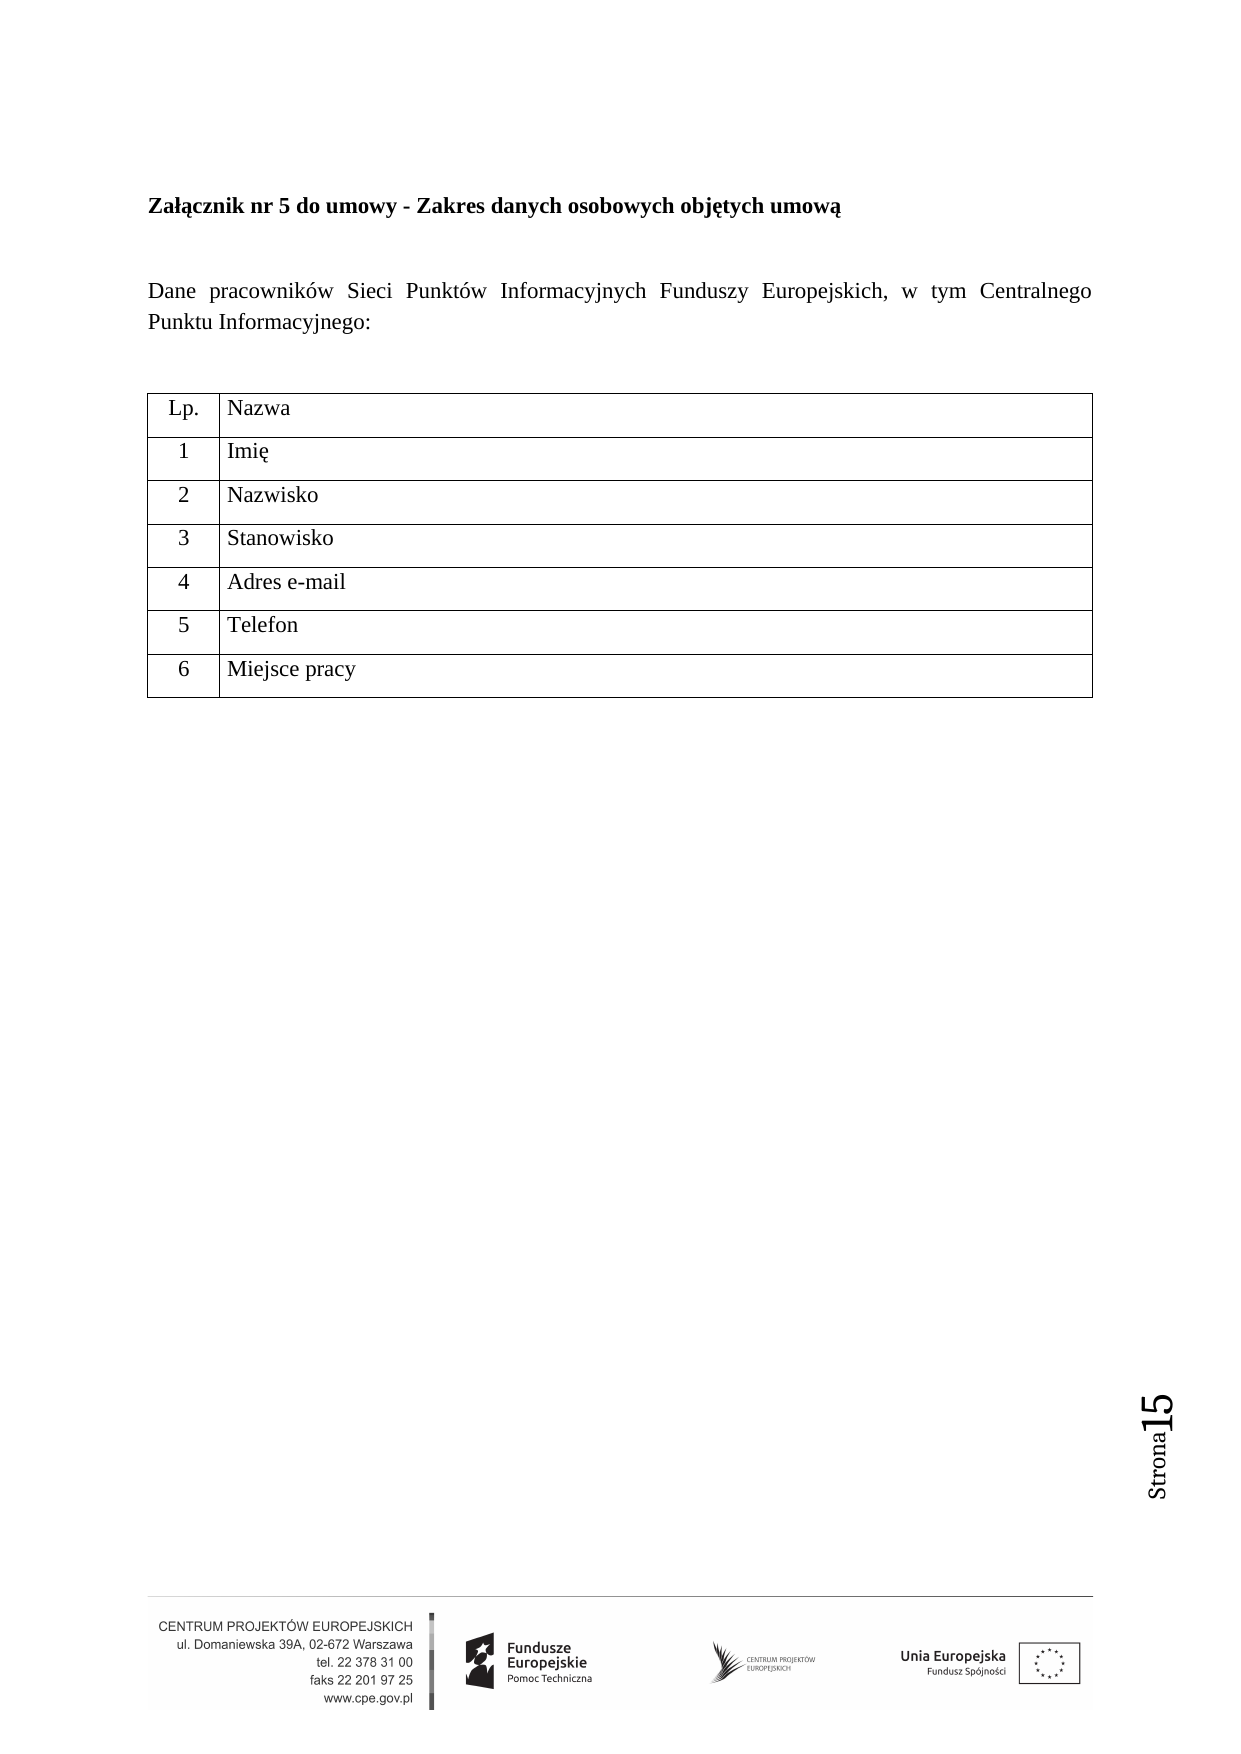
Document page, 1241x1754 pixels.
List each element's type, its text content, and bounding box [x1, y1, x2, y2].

table_cell Telefon [220, 611, 1092, 654]
table_cell 5 [148, 611, 219, 654]
table_header Nazwa [220, 394, 1092, 437]
table_cell Imię [220, 438, 1092, 480]
table_cell Nazwisko [220, 481, 1092, 523]
table_cell 2 [148, 481, 219, 523]
table_header Lp. [148, 394, 219, 437]
table_cell 4 [148, 568, 219, 610]
table_cell Adres e-mail [220, 568, 1092, 610]
text Załącznik nr 5 do umowy - Zakres danych osobowych objętych umową [148, 192, 1093, 218]
table_cell Miejsce pracy [220, 655, 1092, 697]
text Dane pracowników Sieci Punktów Informacyjnych Funduszy Europejskich, w tym Centralnego Punktu Informacyjnego: [148, 277, 1093, 334]
picture [147, 1596, 1094, 1710]
table_cell Stanowisko [220, 525, 1092, 567]
table_cell 6 [148, 655, 219, 697]
table_cell 1 [148, 438, 219, 480]
table_cell 3 [148, 525, 219, 567]
